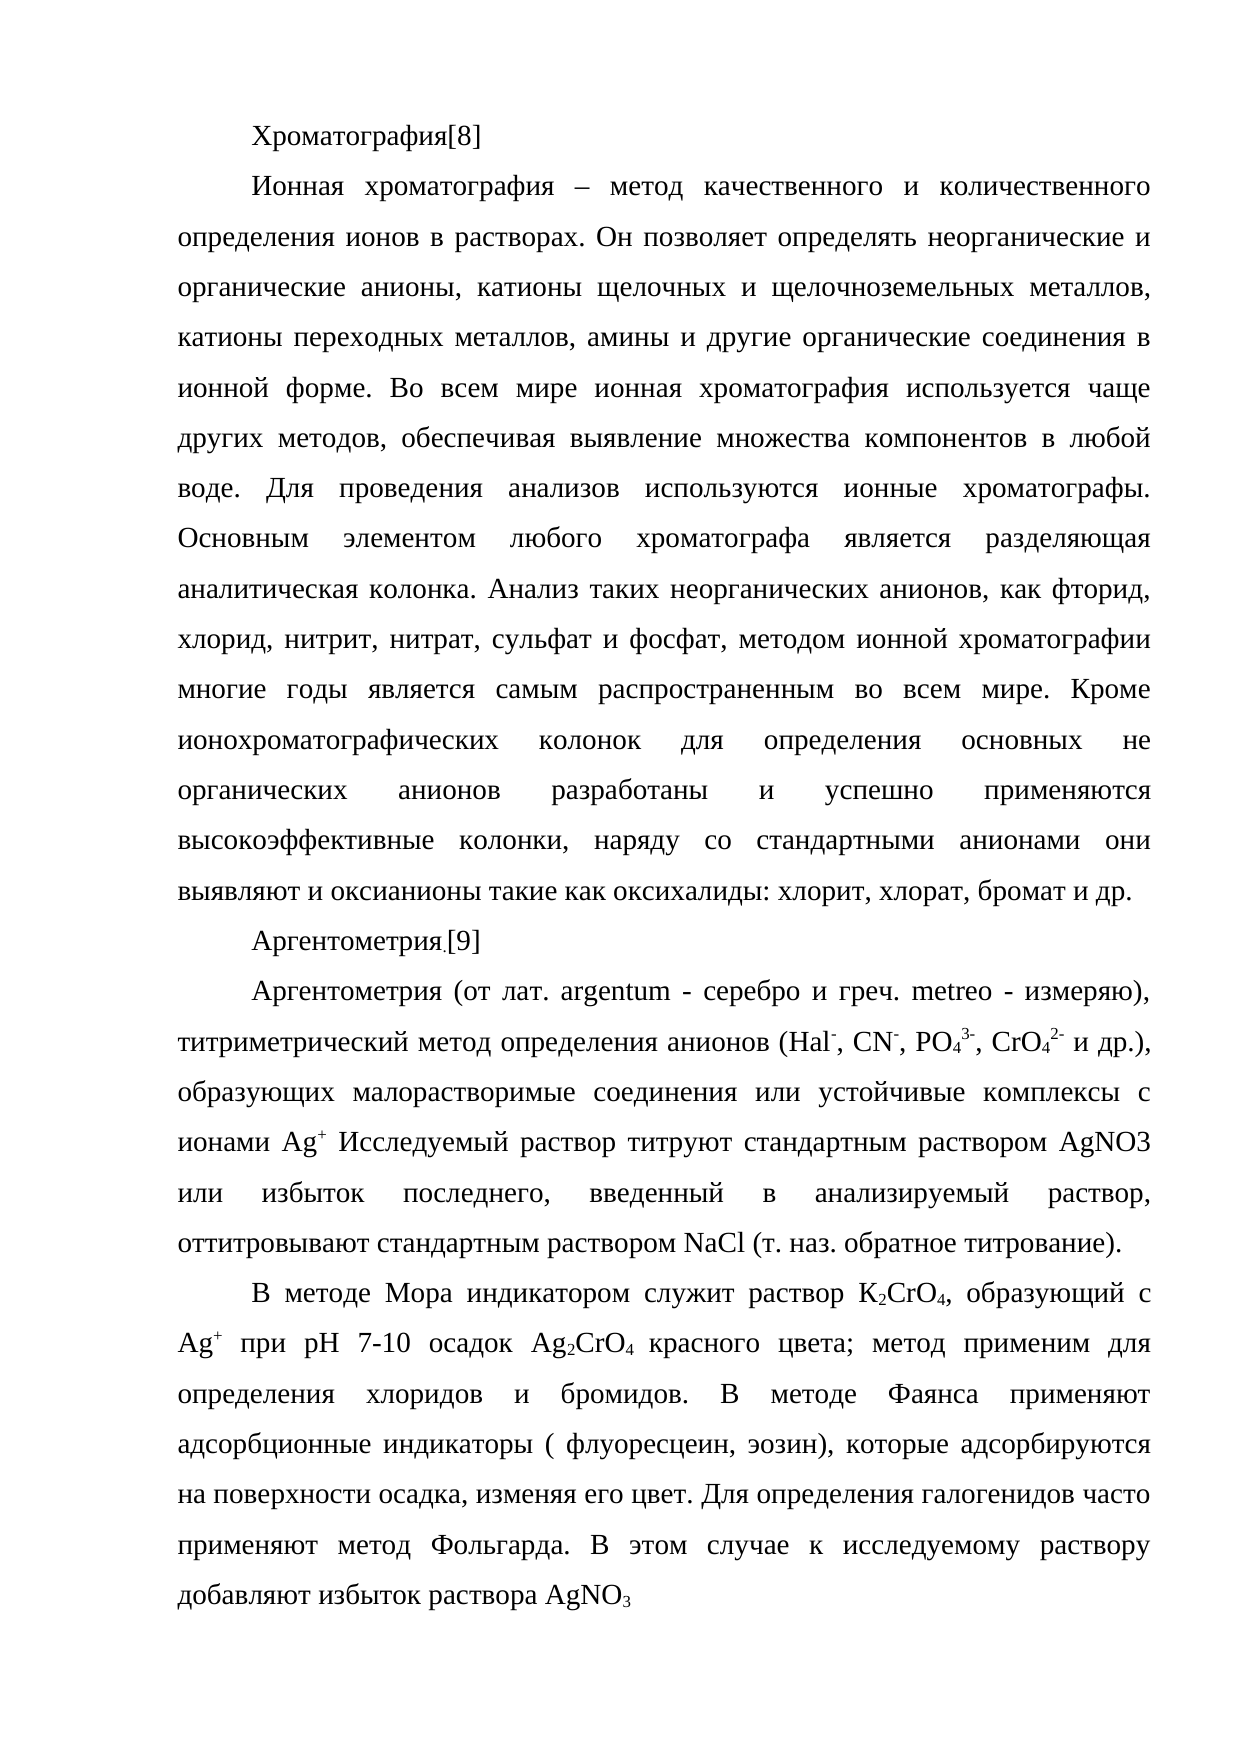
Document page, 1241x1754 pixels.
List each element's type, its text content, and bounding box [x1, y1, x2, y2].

text Аргентометрия (от лат. argentum - серебро и греч. metreo - измеряю), титриметрический метод определения анионов (Hal-, CN-, PO43-, CrO42- и др.), образующих малорастворимые соединения или устойчивые комплексы с ионами Ag+ Исследуемый раствор титруют стандартным раствором AgNO3 или избыток последнего, введенный в анализируемый раствор, оттитровывают стандартным раствором NaCl (т. наз. обратное титрование). [177, 973, 1152, 1258]
text Ионная хроматография – метод качественного и количественного определения ионов в растворах. Он позволяет определять неорганические и органические анионы, катионы щелочных и щелочноземельных металлов, катионы переходных металлов, амины и другие органические соединения в ионной форме. Во всем мире ионная хроматография используется чаще других методов, обеспечивая выявление множества компонентов в любой воде. Для проведения анализов используются ионные хроматографы. Основным элементом любого хроматографа является разделяющая аналитическая колонка. Анализ таких неорганических анионов, как фторид, хлорид, нитрит, нитрат, сульфат и фосфат, методом ионной хроматографии многие годы является самым распространенным во всем мире. Кроме ионохроматографических колонок для определения основных не органических анионов разработаны и успешно применяются высокоэффективные колонки, наряду со стандартными анионами они выявляют и оксианионы такие как оксихалиды: хлорит, хлорат, бромат и др. [177, 168, 1152, 906]
text Хроматография[8] [177, 118, 1152, 152]
text В методе Мора индикатором служит раствор К2СrО4, образующий с Ag+ при рН 7-10 осадок Ag2CrO4 красного цвета; метод применим для определения хлоридов и бромидов. В методе Фаянса применяют адсорбционные индикаторы ( флуоресцеин, эозин), которые адсорбируются на поверхности осадка, изменяя его цвет. Для определения галогенидов часто применяют метод Фольгарда. В этом случае к исследуемому раствору добавляют избыток раствора AgNO3 [177, 1275, 1152, 1611]
text Аргентометрия.[9] [177, 923, 1152, 957]
